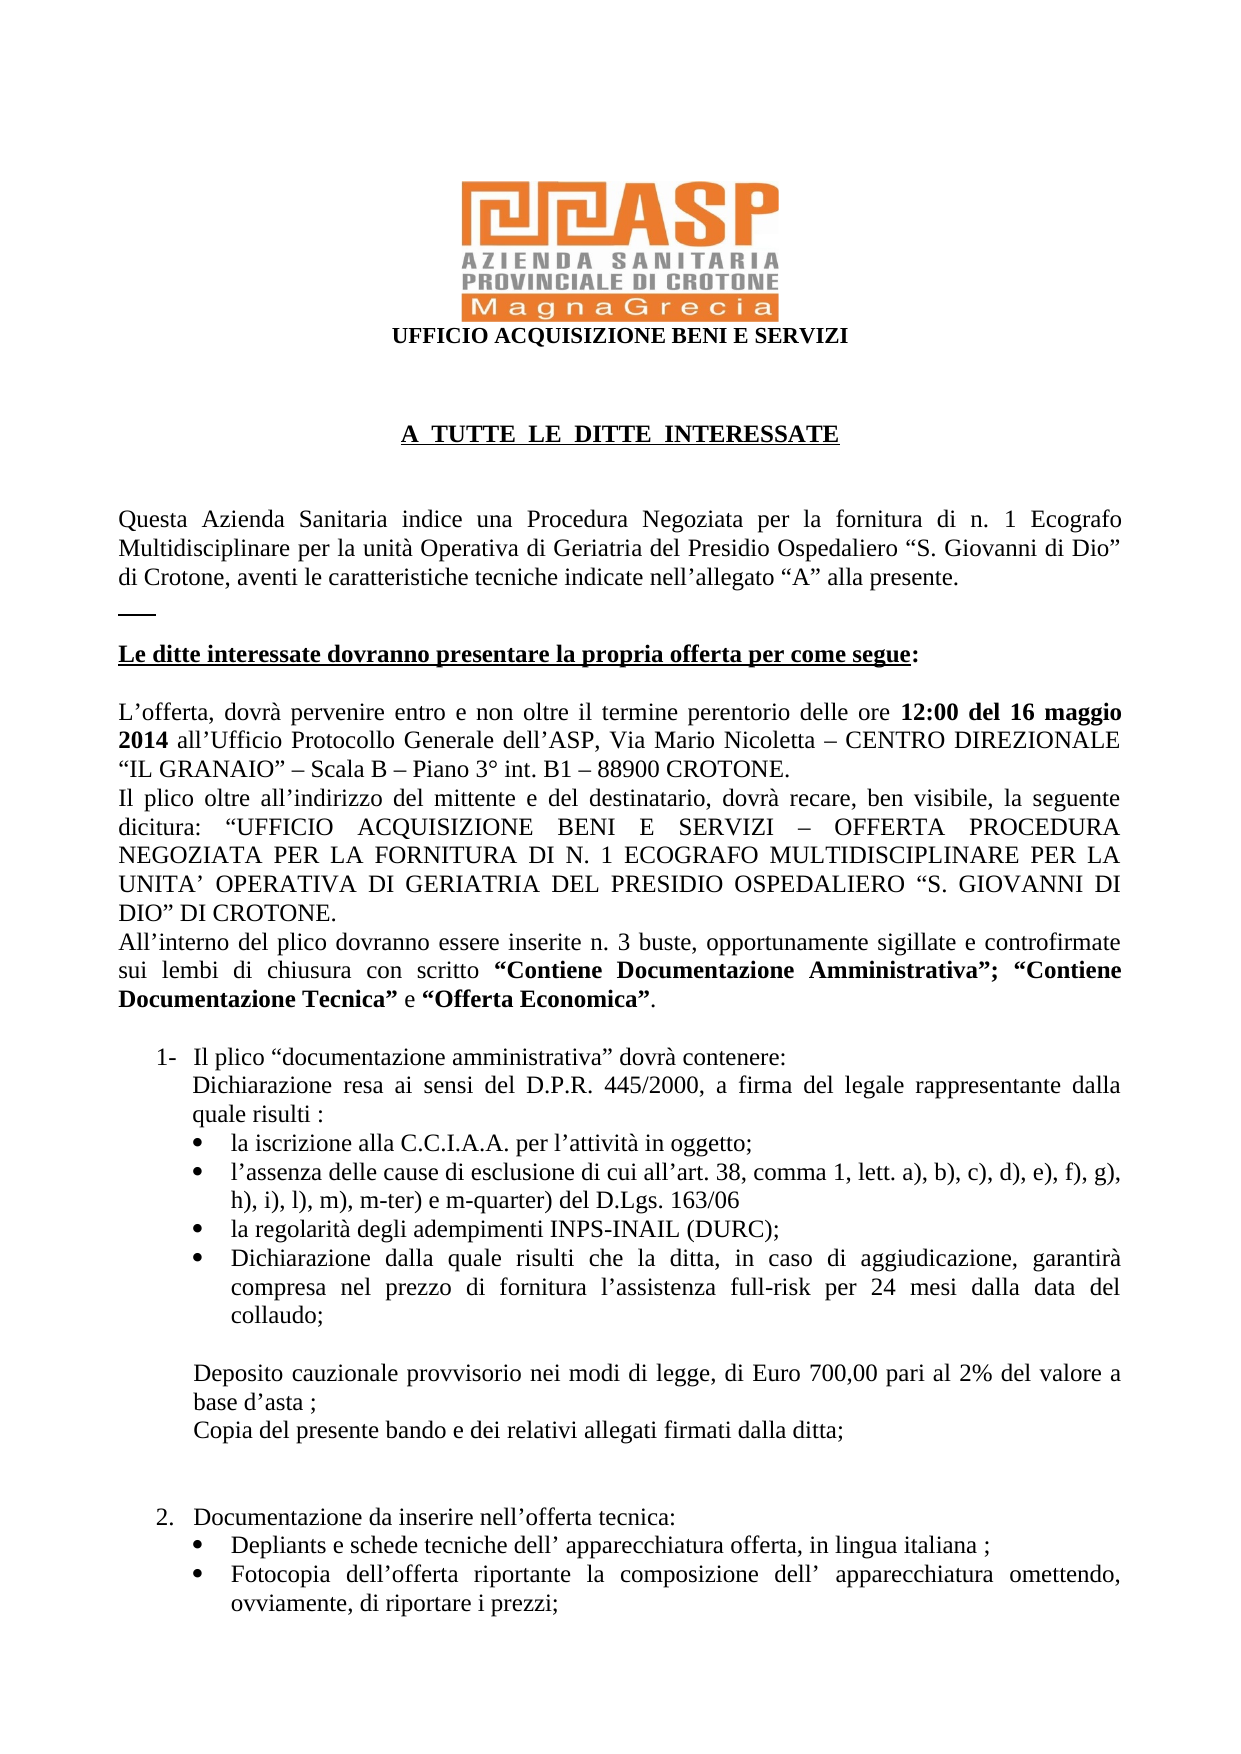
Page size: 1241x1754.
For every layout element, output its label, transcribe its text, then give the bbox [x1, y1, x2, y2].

list la regolarità degli adempimenti INPS-INAIL (DURC); [193, 1214, 1122, 1243]
list Il plico “documentazione amministrativa” dovrà contenere: [156, 1042, 1122, 1071]
text L’offerta, dovrà pervenire entro e non oltre il termine perentorio delle ore 12:00 del 16 maggio 2014 all’Ufficio Protocollo Generale dell’ASP, Via Mario Nicoletta – CENTRO DIREZIONALE “IL GRANAIO” – Scala B – Piano 3° int. B1 – 88900 CROTONE. [118, 697, 1122, 783]
text All’interno del plico dovranno essere inserite n. 3 buste, opportunamente sigillate e controfirmate sui lembi di chiusura con scritto “Contiene Documentazione Amministrativa”; “Contiene Documentazione Tecnica” e “Offerta Economica”. [118, 927, 1122, 1013]
text Dichiarazione resa ai sensi del D.P.R. 445/2000, a firma del legale rappresentante dalla quale risulti : [192, 1071, 1122, 1128]
list Fotocopia dell’offerta riportante la composizione dell’ apparecchiatura omettendo, ovviamente, di riportare i prezzi; [193, 1559, 1122, 1617]
picture [461, 181, 779, 322]
list Dichiarazione dalla quale risulti che la ditta, in caso di aggiudicazione, garantirà compresa nel prezzo di fornitura l’assistenza full-risk per 24 mesi dalla data del collaudo; [193, 1243, 1122, 1329]
text Copia del presente bando e dei relativi allegati firmati dalla ditta; [193, 1416, 1122, 1444]
text Le ditte interessate dovranno presentare la propria offerta per come segue: [118, 639, 1122, 668]
text Il plico oltre all’indirizzo del mittente e del destinatario, dovrà recare, ben visibile, la seguente dicitura: “UFFICIO ACQUISIZIONE BENI E SERVIZI – OFFERTA PROCEDURA NEGOZIATA PER LA FORNITURA DI N. 1 ECOGRAFO MULTIDISCIPLINARE PER LA UNITA’ OPERATIVA DI GERIATRIA DEL PRESIDIO OSPEDALIERO “S. GIOVANNI DI DIO” DI CROTONE. [118, 783, 1122, 927]
list la iscrizione alla C.C.I.A.A. per l’attività in oggetto; [193, 1128, 1122, 1157]
text UFFICIO ACQUISIZIONE BENI E SERVIZI [118, 322, 1122, 348]
text A TUTTE LE DITTE INTERESSATE [118, 419, 1122, 447]
list l’assenza delle cause di esclusione di cui all’art. 38, comma 1, lett. a), b), c), d), e), f), g), h), i), l), m), m-ter) e m-quarter) del D.Lgs. 163/06 [193, 1157, 1122, 1214]
list Documentazione da inserire nell’offerta tecnica: [156, 1502, 1122, 1531]
list Depliants e schede tecniche dell’ apparecchiatura offerta, in lingua italiana ; [193, 1531, 1122, 1559]
text Questa Azienda Sanitaria indice una Procedura Negoziata per la fornitura di n. 1 Ecografo Multidisciplinare per la unità Operativa di Geriatria del Presidio Ospedaliero “S. Giovanni di Dio” di Crotone, aventi le caratteristiche tecniche indicate nell’allegato “A” alla presente. [118, 504, 1122, 591]
text Deposito cauzionale provvisorio nei modi di legge, di Euro 700,00 pari al 2% del valore a base d’asta ; [193, 1358, 1122, 1416]
